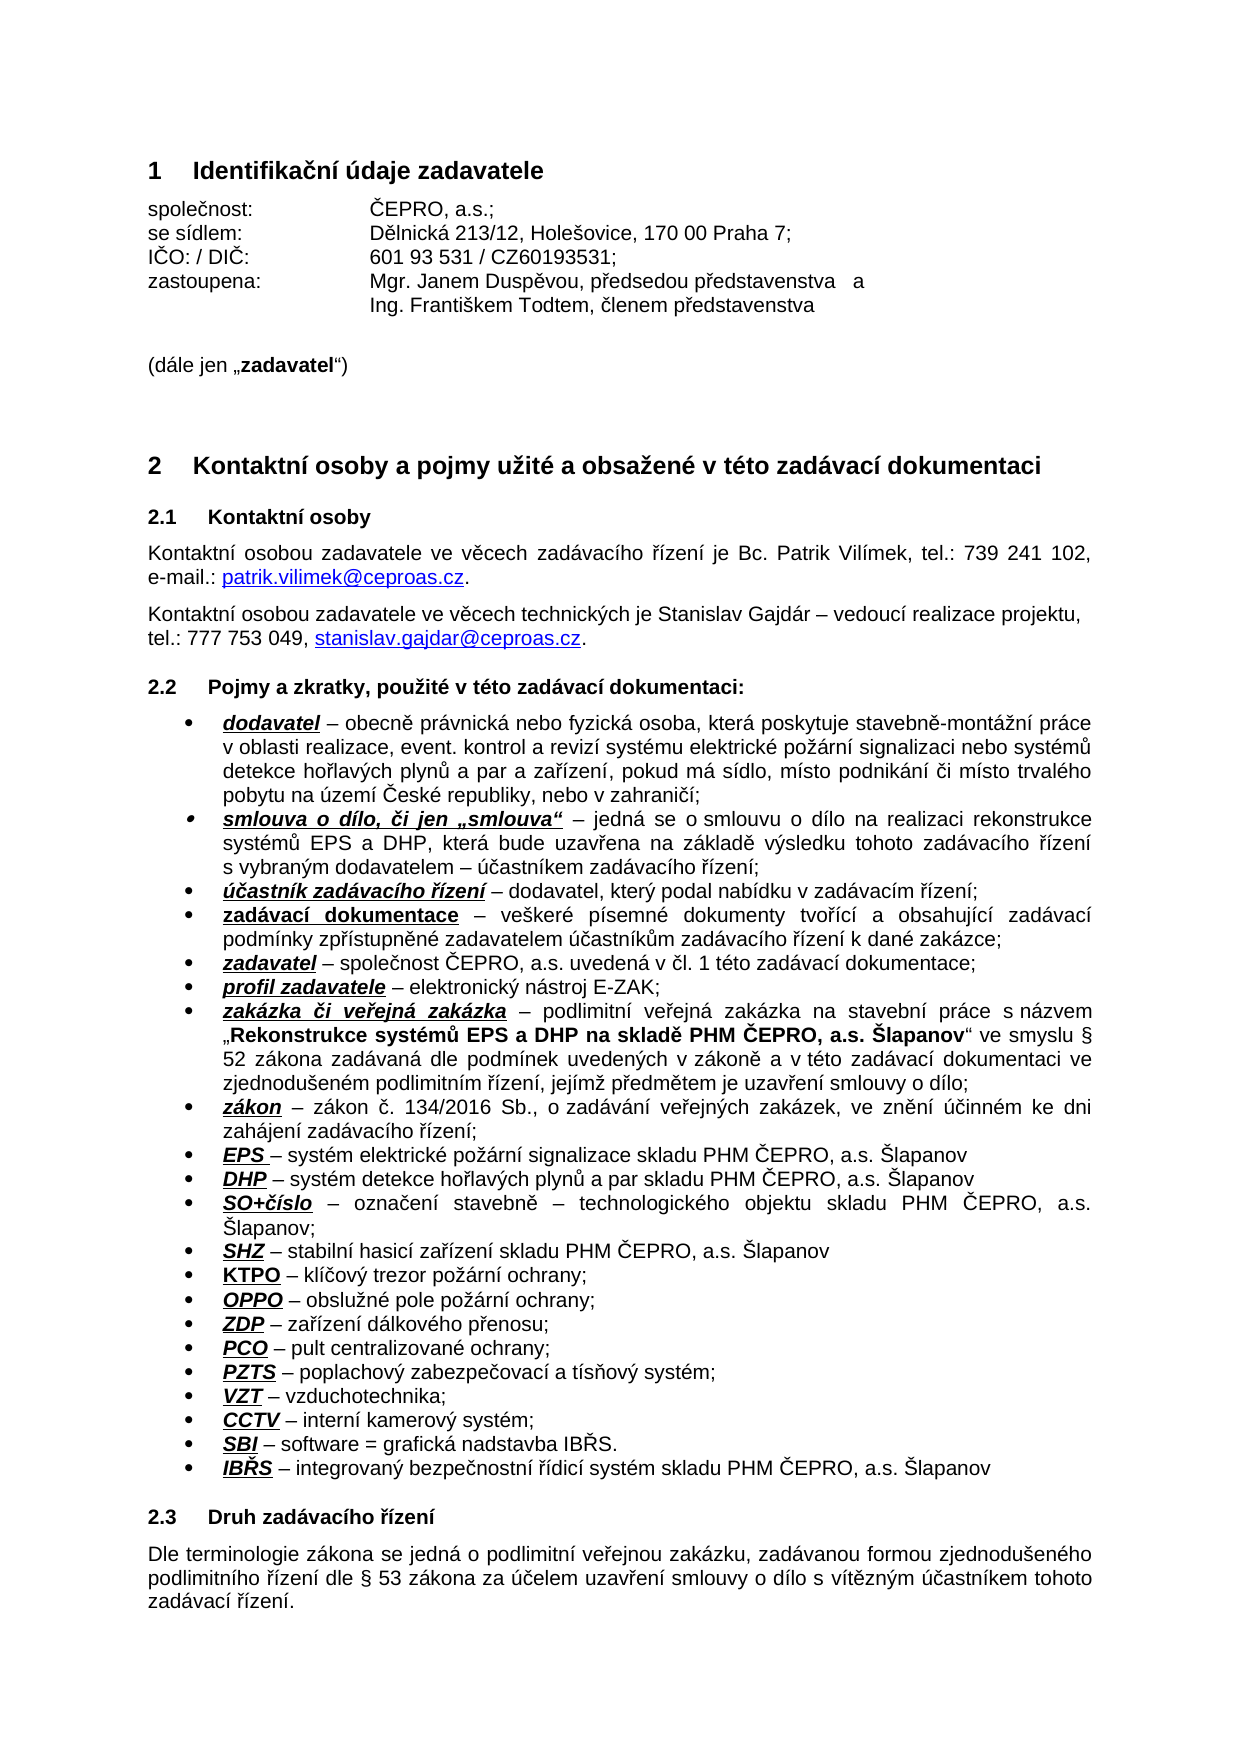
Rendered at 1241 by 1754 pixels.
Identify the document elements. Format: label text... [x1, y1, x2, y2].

list EPS – systém elektrické požární signalizace skladu PHM ČEPRO, a.s. Šlapanov [185, 1143, 1092, 1167]
subtitle Druh zadávacího řízení [148, 1505, 1092, 1529]
list IBŘS – integrovaný bezpečnostní řídicí systém skladu PHM ČEPRO, a.s. Šlapanov [185, 1456, 1092, 1480]
list zadavatel – společnost ČEPRO, a.s. uvedená v čl. 1 této zadávací dokumentace; [185, 951, 1092, 975]
list OPPO – obslužné pole požární ochrany; [185, 1287, 1092, 1311]
text Dle terminologie zákona se jedná o podlimitní veřejnou zakázku, zadávanou formou zjednodušeného podlimitního řízení dle § 53 zákona za účelem uzavření smlouvy o dílo s vítězným účastníkem tohoto zadávací řízení. [148, 1541, 1092, 1613]
list účastník zadávacího řízení – dodavatel, který podal nabídku v zadávacím řízení; [185, 879, 1092, 903]
text se sídlem: Dělnická 213/12, Holešovice, 170 00 Praha 7; [148, 221, 1092, 245]
subtitle Identifikační údaje zadavatele [148, 156, 1092, 184]
text Ing. Františkem Todtem, členem představenstva [148, 293, 1092, 317]
list zadávací dokumentace – veškeré písemné dokumenty tvořící a obsahující zadávací podmínky zpřístupněné zadavatelem účastníkům zadávacího řízení k dané zakázce; [185, 903, 1092, 951]
list CCTV – interní kamerový systém; [185, 1408, 1092, 1432]
list profil zadavatele – elektronický nástroj E-ZAK; [185, 975, 1092, 999]
list PCO – pult centralizované ochrany; [185, 1336, 1092, 1359]
list zakázka či veřejná zakázka – podlimitní veřejná zakázka na stavební práce s názvem „Rekonstrukce systémů EPS a DHP na skladě PHM ČEPRO, a.s. Šlapanov“ ve smyslu § 52 zákona zadávaná dle podmínek uvedených v zákoně a v této zadávací dokumentaci ve zjednodušeném podlimitním řízení, jejímž předmětem je uzavření smlouvy o dílo; [185, 999, 1092, 1095]
list ZDP – zařízení dálkového přenosu; [185, 1311, 1092, 1336]
text (dále jen „zadavatel“) [148, 353, 1092, 377]
list SBI – software = grafická nadstavba IBŘS. [185, 1432, 1092, 1456]
subtitle Kontaktní osoby [148, 505, 1092, 529]
list VZT – vzduchotechnika; [185, 1384, 1092, 1408]
text Kontaktní osobou zadavatele ve věcech zadávacího řízení je Bc. Patrik Vilímek, tel.: 739 241 102, e-mail.: patrik.vilimek@ceproas.cz. [148, 541, 1092, 589]
subtitle Kontaktní osoby a pojmy užité a obsažené v této zadávací dokumentaci [148, 451, 1092, 480]
list SHZ – stabilní hasicí zařízení skladu PHM ČEPRO, a.s. Šlapanov [185, 1239, 1092, 1263]
list dodavatel – obecně právnická nebo fyzická osoba, která poskytuje stavebně-montážní práce v oblasti realizace, event. kontrol a revizí systému elektrické požární signalizaci nebo systémů detekce hořlavých plynů a par a zařízení, pokud má sídlo, místo podnikání či místo trvalého pobytu na území České republiky, nebo v zahraničí; [185, 711, 1092, 807]
text společnost: ČEPRO, a.s.; [148, 197, 1092, 221]
text zastoupena: Mgr. Janem Duspěvou, předsedou představenstva a [148, 269, 1092, 293]
list SO+číslo – označení stavebně – technologického objektu skladu PHM ČEPRO, a.s. Šlapanov; [185, 1191, 1092, 1239]
list KTPO – klíčový trezor požární ochrany; [185, 1263, 1092, 1287]
list zákon – zákon č. 134/2016 Sb., o zadávání veřejných zakázek, ve znění účinném ke dni zahájení zadávacího řízení; [185, 1095, 1092, 1143]
list smlouva o dílo, či jen „smlouva“ – jedná se o smlouvu o dílo na realizaci rekonstrukce systémů EPS a DHP, která bude uzavřena na základě výsledku tohoto zadávacího řízení s vybraným dodavatelem – účastníkem zadávacího řízení; [185, 807, 1092, 879]
text Kontaktní osobou zadavatele ve věcech technických je Stanislav Gajdár – vedoucí realizace projektu, tel.: 777 753 049, stanislav.gajdar@ceproas.cz. [148, 602, 1092, 649]
text IČO: / DIČ: 601 93 531 / CZ60193531; [148, 245, 1092, 269]
list DHP – systém detekce hořlavých plynů a par skladu PHM ČEPRO, a.s. Šlapanov [185, 1167, 1092, 1191]
subtitle Pojmy a zkratky, použité v této zadávací dokumentaci: [148, 674, 1092, 698]
list PZTS – poplachový zabezpečovací a tísňový systém; [185, 1359, 1092, 1384]
